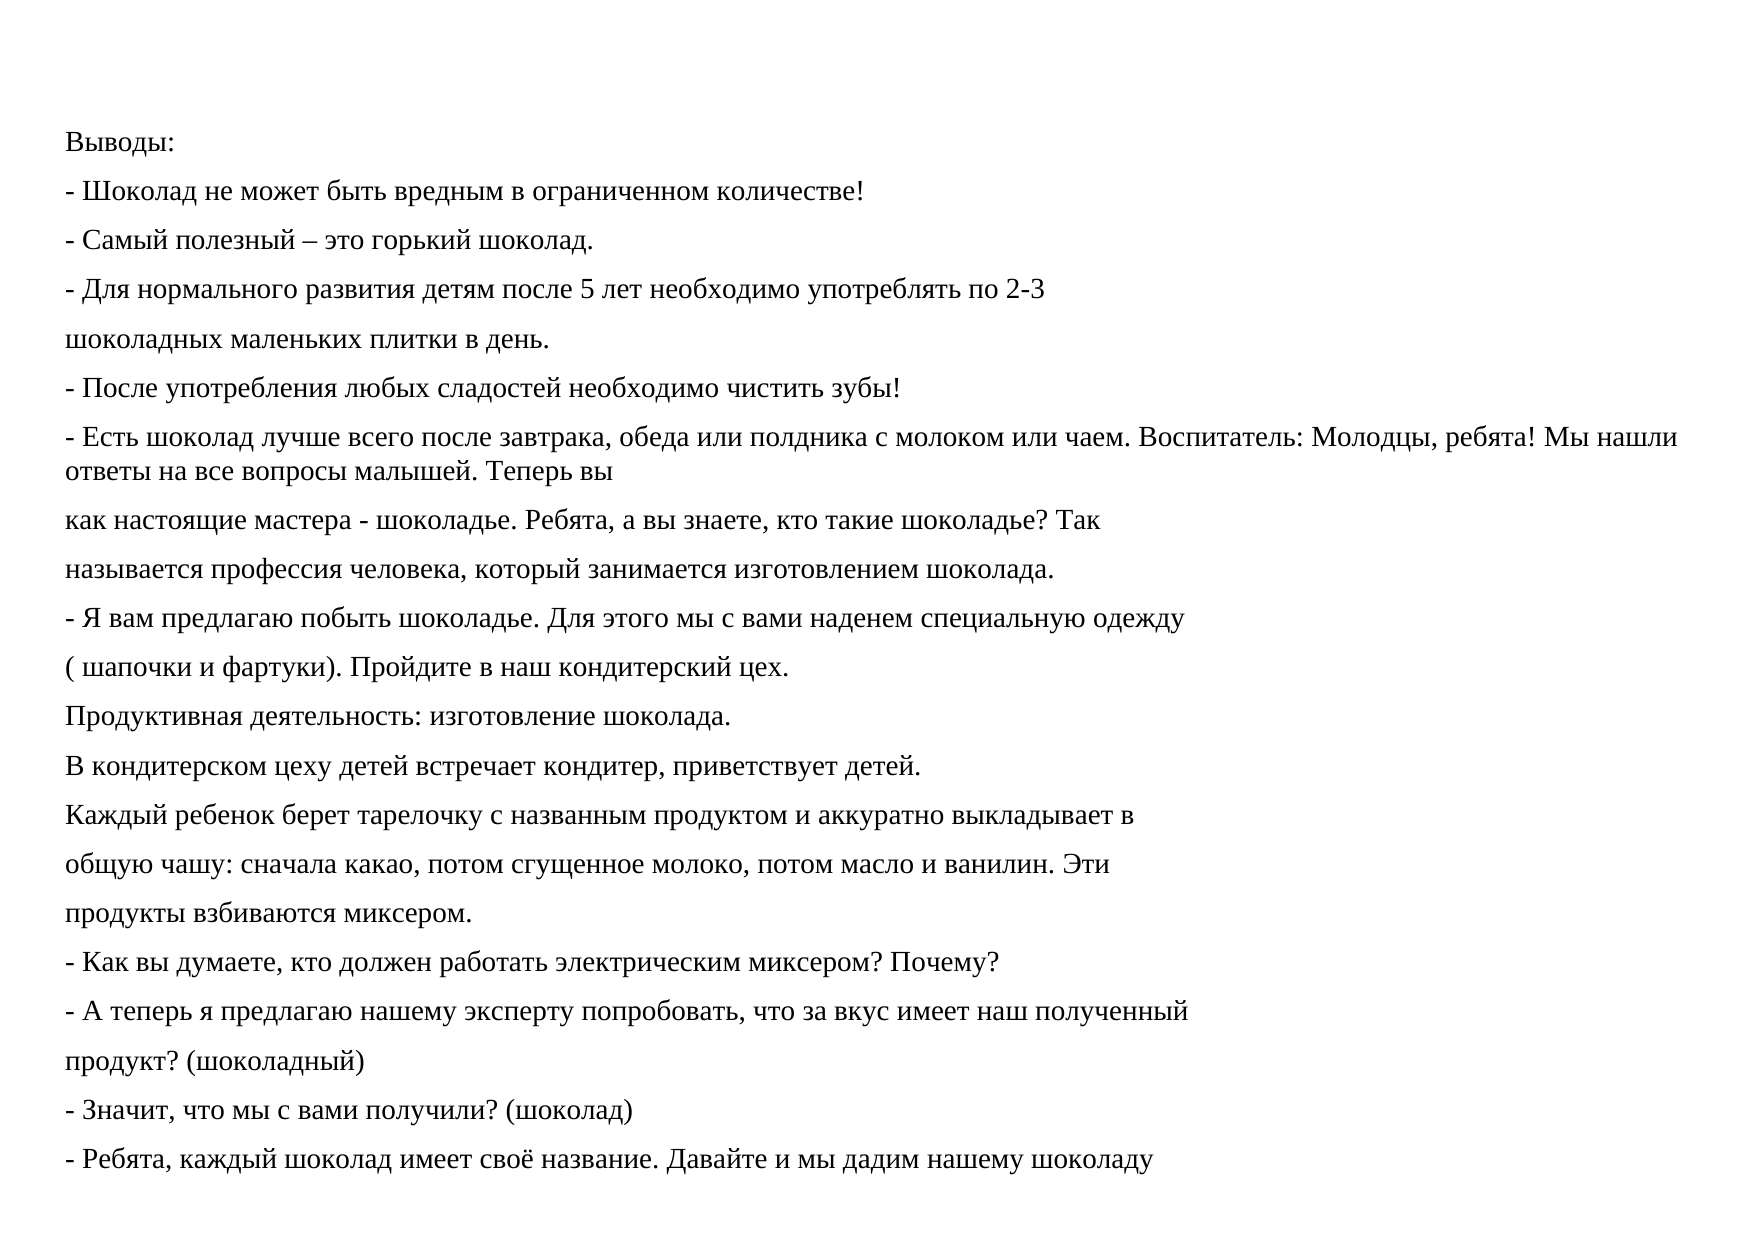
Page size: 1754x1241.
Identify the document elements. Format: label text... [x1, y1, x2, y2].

text продукты взбиваются миксером. [65, 895, 1689, 929]
text шоколадных маленьких плитки в день. [65, 321, 1689, 354]
text - После употребления любых сладостей необходимо чистить зубы! [65, 370, 1689, 403]
text Выводы: [65, 124, 1689, 158]
text Продуктивная деятельность: изготовление шоколада. [65, 698, 1689, 732]
text - Я вам предлагаю побыть шоколадье. Для этого мы с вами наденем специальную одежду [65, 600, 1689, 634]
text - Ребята, каждый шоколад имеет своё название. Давайте и мы дадим нашему шоколаду [65, 1141, 1689, 1174]
text - Шоколад не может быть вредным в ограниченном количестве! [65, 173, 1689, 207]
text как настоящие мастера - шоколадье. Ребята, а вы знаете, кто такие шоколадье? Так [65, 502, 1689, 535]
text - Как вы думаете, кто должен работать электрическим миксером? Почему? [65, 944, 1689, 978]
text - Самый полезный – это горький шоколад. [65, 222, 1689, 256]
text Каждый ребенок берет тарелочку с названным продуктом и аккуратно выкладывает в [65, 797, 1689, 830]
text продукт? (шоколадный) [65, 1043, 1689, 1076]
text - А теперь я предлагаю нашему эксперту попробовать, что за вкус имеет наш полученный [65, 993, 1689, 1027]
text - Для нормального развития детям после 5 лет необходимо употреблять по 2-3 [65, 272, 1689, 305]
text - Значит, что мы с вами получили? (шоколад) [65, 1092, 1689, 1125]
text называется профессия человека, который занимается изготовлением шоколада. [65, 551, 1689, 584]
text - Есть шоколад лучше всего после завтрака, обеда или полдника с молоком или чаем. Воспитатель: Молодцы, ребята! Мы нашли ответы на все вопросы малышей. Теперь вы [65, 419, 1689, 486]
text В кондитерском цеху детей встречает кондитер, приветствует детей. [65, 748, 1689, 781]
text ( шапочки и фартуки). Пройдите в наш кондитерский цех. [65, 649, 1689, 683]
text общую чашу: сначала какао, потом сгущенное молоко, потом масло и ванилин. Эти [65, 846, 1689, 879]
